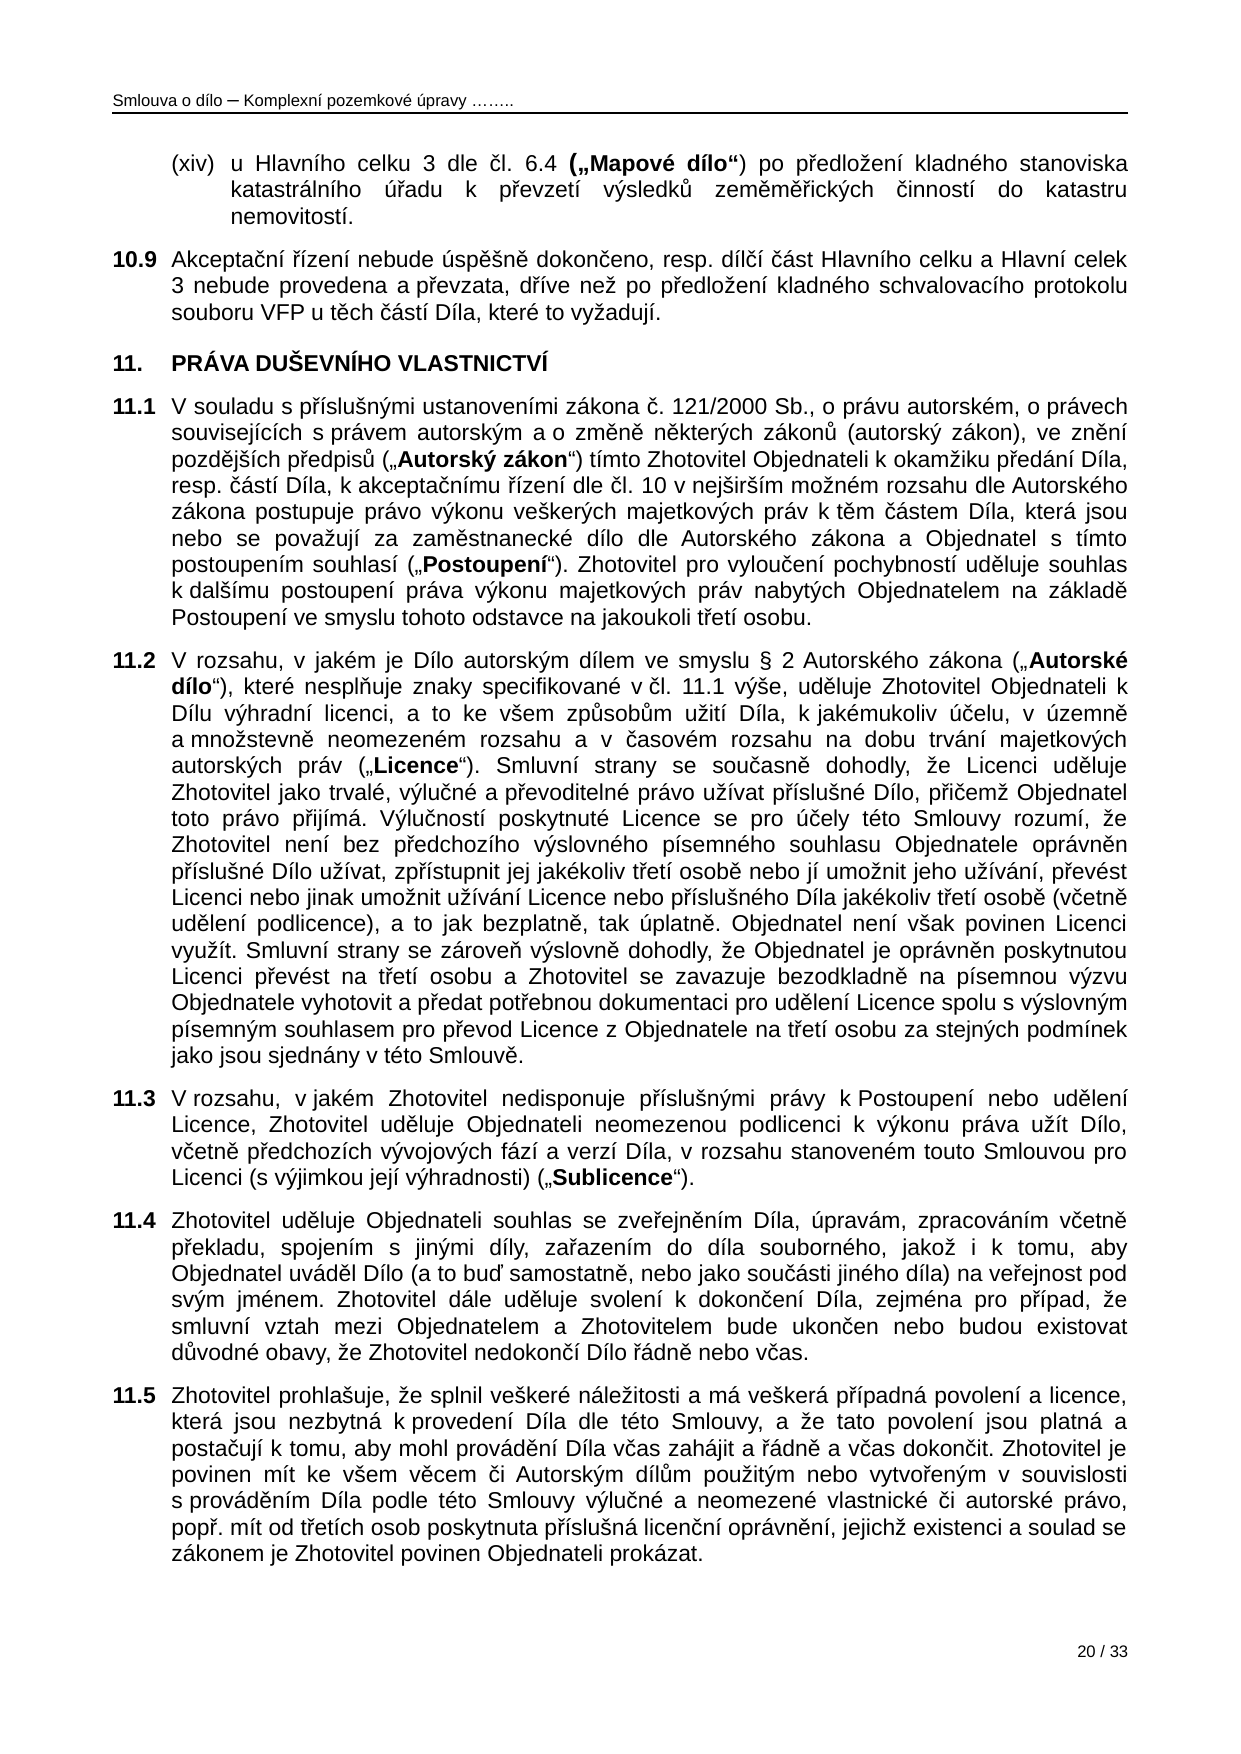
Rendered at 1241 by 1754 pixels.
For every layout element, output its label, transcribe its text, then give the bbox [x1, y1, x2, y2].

text V rozsahu, v jakém Zhotovitel nedisponuje příslušnými právy k Postoupení nebo udělení Licence, Zhotovitel uděluje Objednateli neomezenou podlicenci k výkonu práva užít Dílo, včetně předchozích vývojových fází a verzí Díla, v rozsahu stanoveném touto Smlouvou pro Licenci (s výjimkou její výhradnosti) („Sublicence“). [112, 1085, 1128, 1191]
text Akceptační řízení nebude úspěšně dokončeno, resp. dílčí část Hlavního celku a Hlavní celek 3 nebude provedena a převzata, dříve než po předložení kladného schvalovacího protokolu souboru VFP u těch částí Díla, které to vyžadují. [112, 246, 1128, 325]
list u Hlavního celku 3 dle čl. 6.4 („Mapové dílo“) po předložení kladného stanoviska katastrálního úřadu k převzetí výsledků zeměměřických činností do katastru nemovitostí. [171, 148, 1128, 229]
text Zhotovitel prohlašuje, že splnil veškeré náležitosti a má veškerá případná povolení a licence, která jsou nezbytná k provedení Díla dle této Smlouvy, a že tato povolení jsou platná a postačují k tomu, aby mohl provádění Díla včas zahájit a řádně a včas dokončit. Zhotovitel je povinen mít ke všem věcem či Autorským dílům použitým nebo vytvořeným v souvislosti s prováděním Díla podle této Smlouvy výlučné a neomezené vlastnické či autorské právo, popř. mít od třetích osob poskytnuta příslušná licenční oprávnění, jejichž existenci a soulad se zákonem je Zhotovitel povinen Objednateli prokázat. [112, 1382, 1128, 1566]
text V rozsahu, v jakém je Dílo autorským dílem ve smyslu § 2 Autorského zákona („Autorské dílo“), které nesplňuje znaky specifikované v čl. 11.1 výše, uděluje Zhotovitel Objednateli k Dílu výhradní licenci, a to ke všem způsobům užití Díla, k jakémukoliv účelu, v územně a množstevně neomezeném rozsahu a v časovém rozsahu na dobu trvání majetkových autorských práv („Licence“). Smluvní strany se současně dohodly, že Licenci uděluje Zhotovitel jako trvalé, výlučné a převoditelné právo užívat příslušné Dílo, přičemž Objednatel toto právo přijímá. Výlučností poskytnuté Licence se pro účely této Smlouvy rozumí, že Zhotovitel není bez předchozího výslovného písemného souhlasu Objednatele oprávněn příslušné Dílo užívat, zpřístupnit jej jakékoliv třetí osobě nebo jí umožnit jeho užívání, převést Licenci nebo jinak umožnit užívání Licence nebo příslušného Díla jakékoliv třetí osobě (včetně udělení podlicence), a to jak bezplatně, tak úplatně. Objednatel není však povinen Licenci využít. Smluvní strany se zároveň výslovně dohodly, že Objednatel je oprávněn poskytnutou Licenci převést na třetí osobu a Zhotovitel se zavazuje bezodkladně na písemnou výzvu Objednatele vyhotovit a předat potřebnou dokumentaci pro udělení Licence spolu s výslovným písemným souhlasem pro převod Licence z Objednatele na třetí osobu za stejných podmínek jako jsou sjednány v této Smlouvě. [112, 647, 1128, 1068]
text Práva duševního vlastnictví [112, 350, 1128, 376]
text V souladu s příslušnými ustanoveními zákona č. 121/2000 Sb., o právu autorském, o právech souvisejících s právem autorským a o změně některých zákonů (autorský zákon), ve znění pozdějších předpisů („Autorský zákon“) tímto Zhotovitel Objednateli k okamžiku předání Díla, resp. částí Díla, k akceptačnímu řízení dle čl. 10 v nejširším možném rozsahu dle Autorského zákona postupuje právo výkonu veškerých majetkových práv k těm částem Díla, která jsou nebo se považují za zaměstnanecké dílo dle Autorského zákona a Objednatel s tímto postoupením souhlasí („Postoupení“). Zhotovitel pro vyloučení pochybností uděluje souhlas k dalšímu postoupení práva výkonu majetkových práv nabytých Objednatelem na základě Postoupení ve smyslu tohoto odstavce na jakoukoli třetí osobu. [112, 393, 1128, 630]
text Zhotovitel uděluje Objednateli souhlas se zveřejněním Díla, úpravám, zpracováním včetně překladu, spojením s jinými díly, zařazením do díla souborného, jakož i k tomu, aby Objednatel uváděl Dílo (a to buď samostatně, nebo jako součásti jiného díla) na veřejnost pod svým jménem. Zhotovitel dále uděluje svolení k dokončení Díla, zejména pro případ, že smluvní vztah mezi Objednatelem a Zhotovitelem bude ukončen nebo budou existovat důvodné obavy, že Zhotovitel nedokončí Dílo řádně nebo včas. [112, 1207, 1128, 1365]
